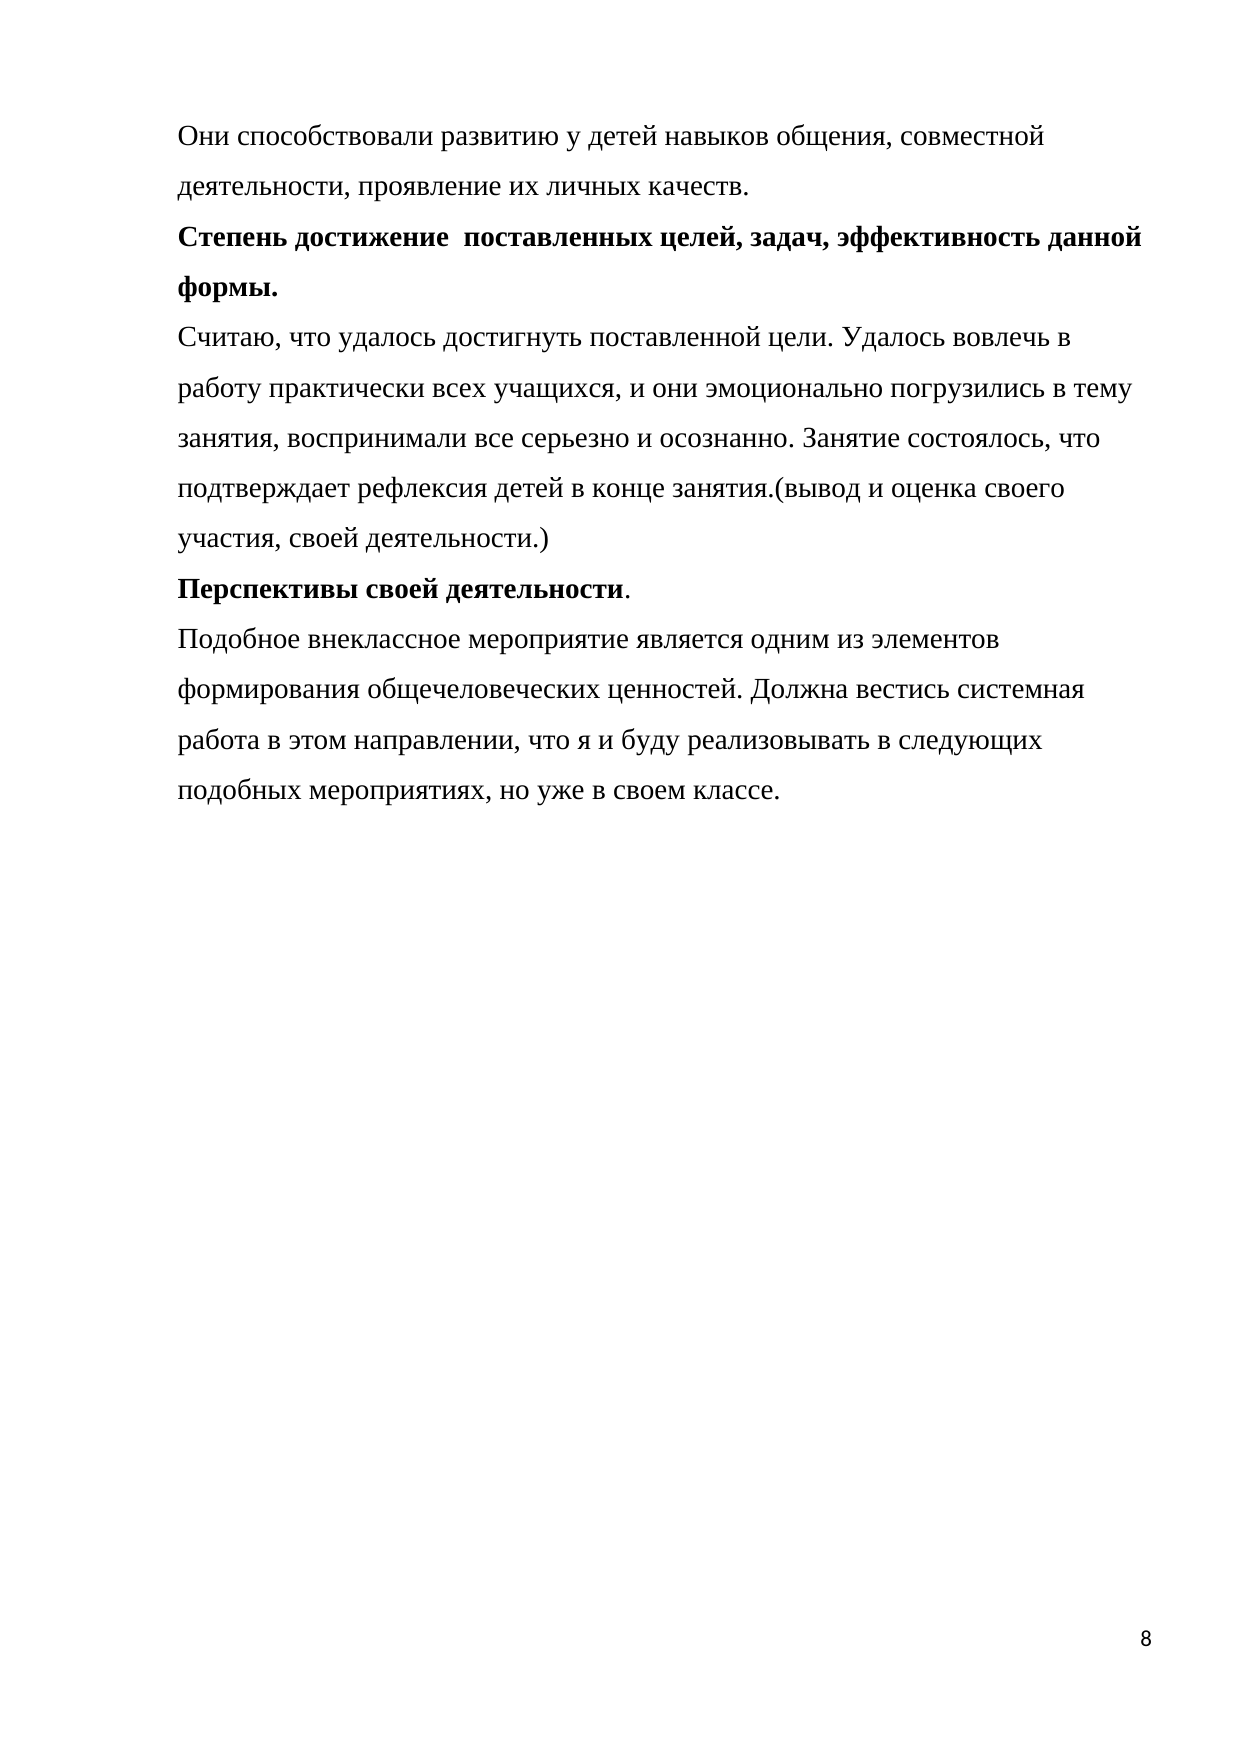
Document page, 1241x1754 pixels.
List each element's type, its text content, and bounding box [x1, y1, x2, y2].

text Подобное внеклассное мероприятие является одним из элементов формирования общечеловеческих ценностей. Должна вестись системная работа в этом направлении, что я и буду реализовывать в следующих подобных мероприятиях, но уже в своем классе. [177, 621, 1152, 806]
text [177, 118, 1152, 202]
text Перспективы своей деятельности. [177, 571, 1152, 604]
text Считаю, что удалось достигнуть поставленной цели. Удалось вовлечь в работу практически всех учащихся, и они эмоционально погрузились в тему занятия, воспринимали все серьезно и осознанно. Занятие состоялось, что подтверждает рефлексия детей в конце занятия.(вывод и оценка своего участия, своей деятельности.) [177, 319, 1152, 554]
text Степень достижение поставленных целей, задач, эффективность данной формы. [177, 219, 1152, 303]
